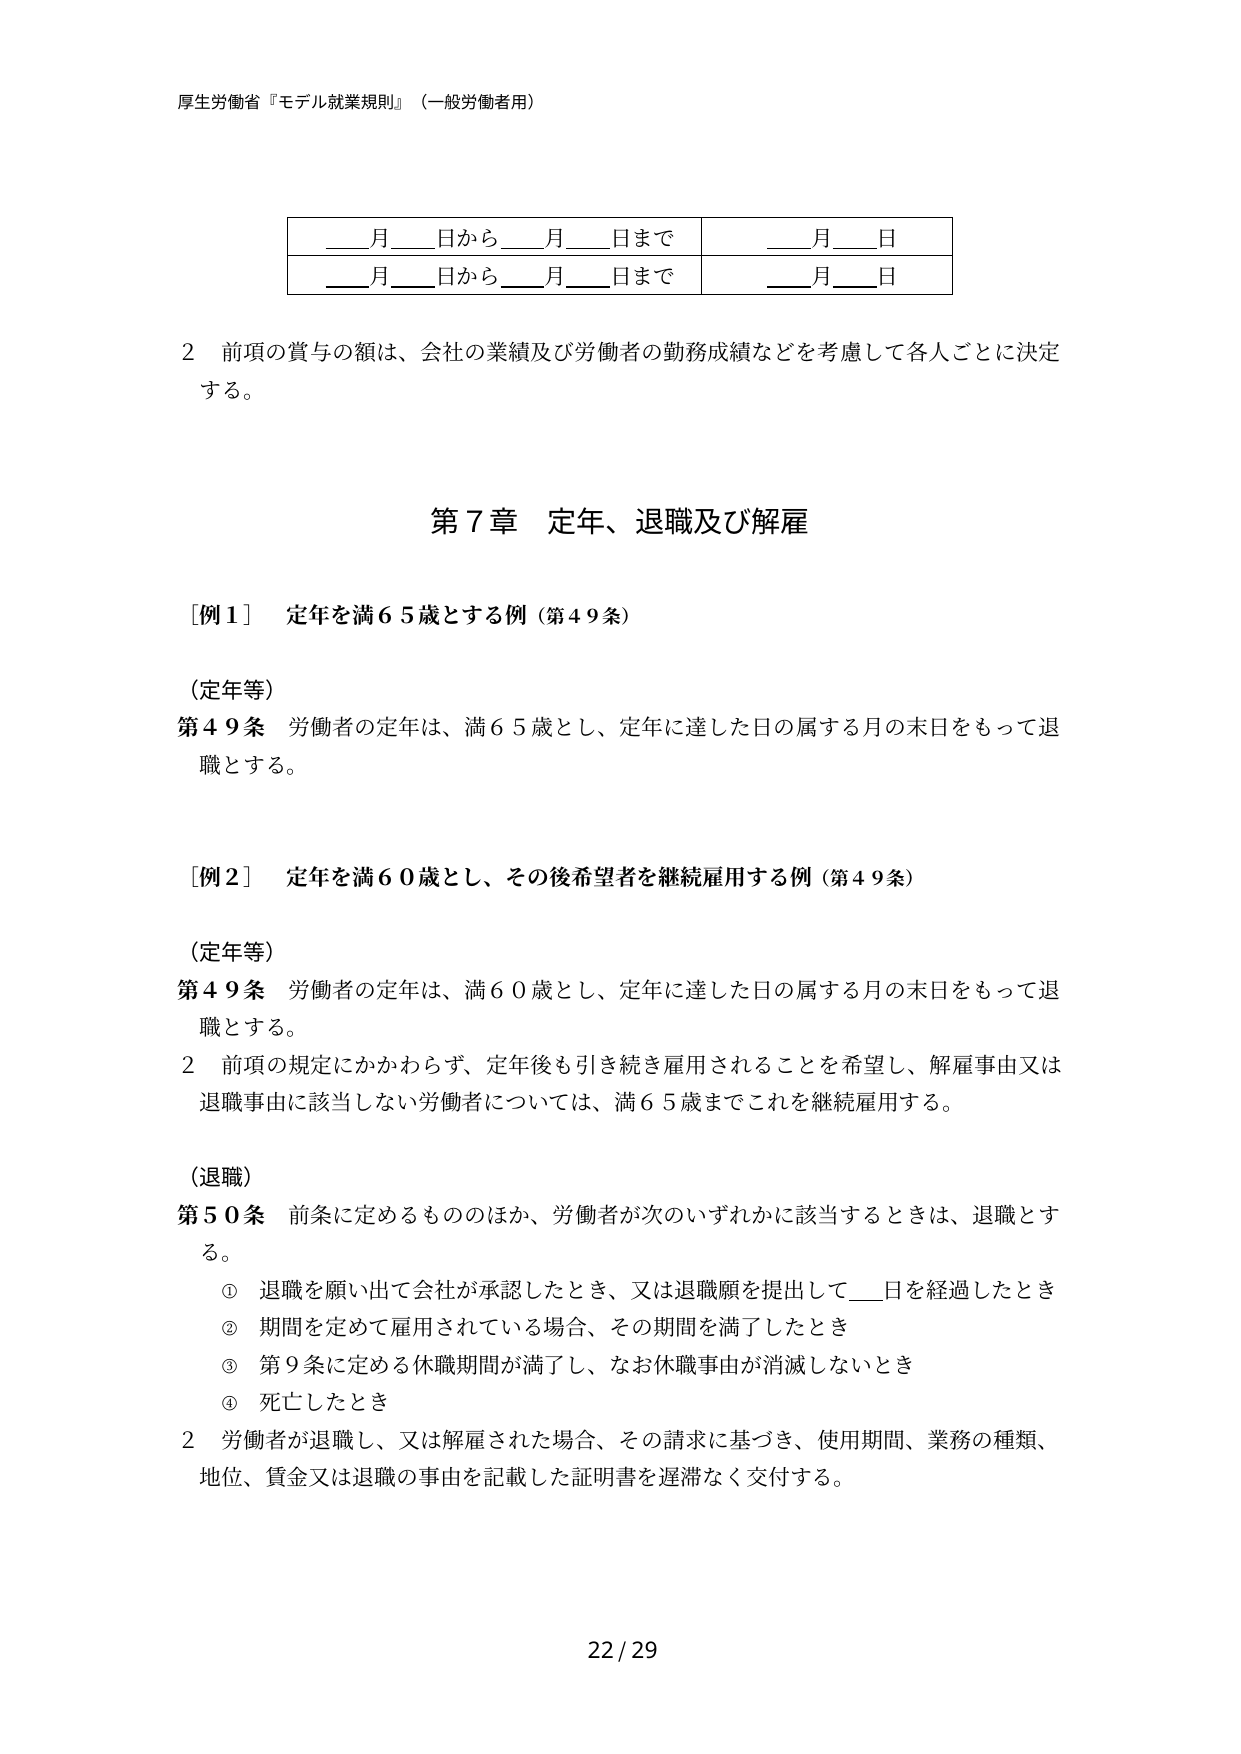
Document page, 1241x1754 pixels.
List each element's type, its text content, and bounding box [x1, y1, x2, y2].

text ２ 前項の賞与の額は、会社の業績及び労働者の勤務成績などを考慮して各人ごとに決定する。 [177, 332, 1063, 407]
text （退職） [177, 1157, 1063, 1195]
table_cell 月 日から 月 日まで [288, 256, 701, 294]
text ① 退職を願い出て会社が承認したとき、又は退職願を提出して 日を経過したとき [221, 1270, 1063, 1307]
text 第５０条 前条に定めるもののほか、労働者が次のいずれかに該当するときは、退職とする。 [177, 1195, 1063, 1270]
table_cell 月 日から 月 日まで [288, 218, 701, 255]
text ③ 第９条に定める休職期間が満了し、なお休職事由が消滅しないとき [221, 1345, 1063, 1382]
text ④ 死亡したとき [221, 1382, 1063, 1420]
text ② 期間を定めて雇用されている場合、その期間を満了したとき [221, 1307, 1063, 1345]
text ２ 労働者が退職し、又は解雇された場合、その請求に基づき、使用期間、業務の種類、地位、賃金又は退職の事由を記載した証明書を遅滞なく交付する。 [177, 1420, 1063, 1495]
text 第７章 定年、退職及び解雇 [177, 482, 1063, 557]
text ［例１］ 定年を満６５歳とする例（第４９条） [177, 595, 1063, 632]
table_cell 月 日 [702, 218, 952, 255]
text （定年等） [177, 670, 1063, 707]
text 第４９条 労働者の定年は、満６５歳とし、定年に達した日の属する月の末日をもって退職とする。 [177, 707, 1063, 782]
text （定年等） [177, 932, 1063, 970]
text 第４９条 労働者の定年は、満６０歳とし、定年に達した日の属する月の末日をもって退職とする。 [177, 970, 1063, 1045]
table_cell 月 日 [702, 256, 952, 294]
text ［例２］ 定年を満６０歳とし、その後希望者を継続雇用する例（第４９条） [177, 857, 1063, 895]
text ２ 前項の規定にかかわらず、定年後も引き続き雇用されることを希望し、解雇事由又は退職事由に該当しない労働者については、満６５歳までこれを継続雇用する。 [177, 1045, 1063, 1120]
